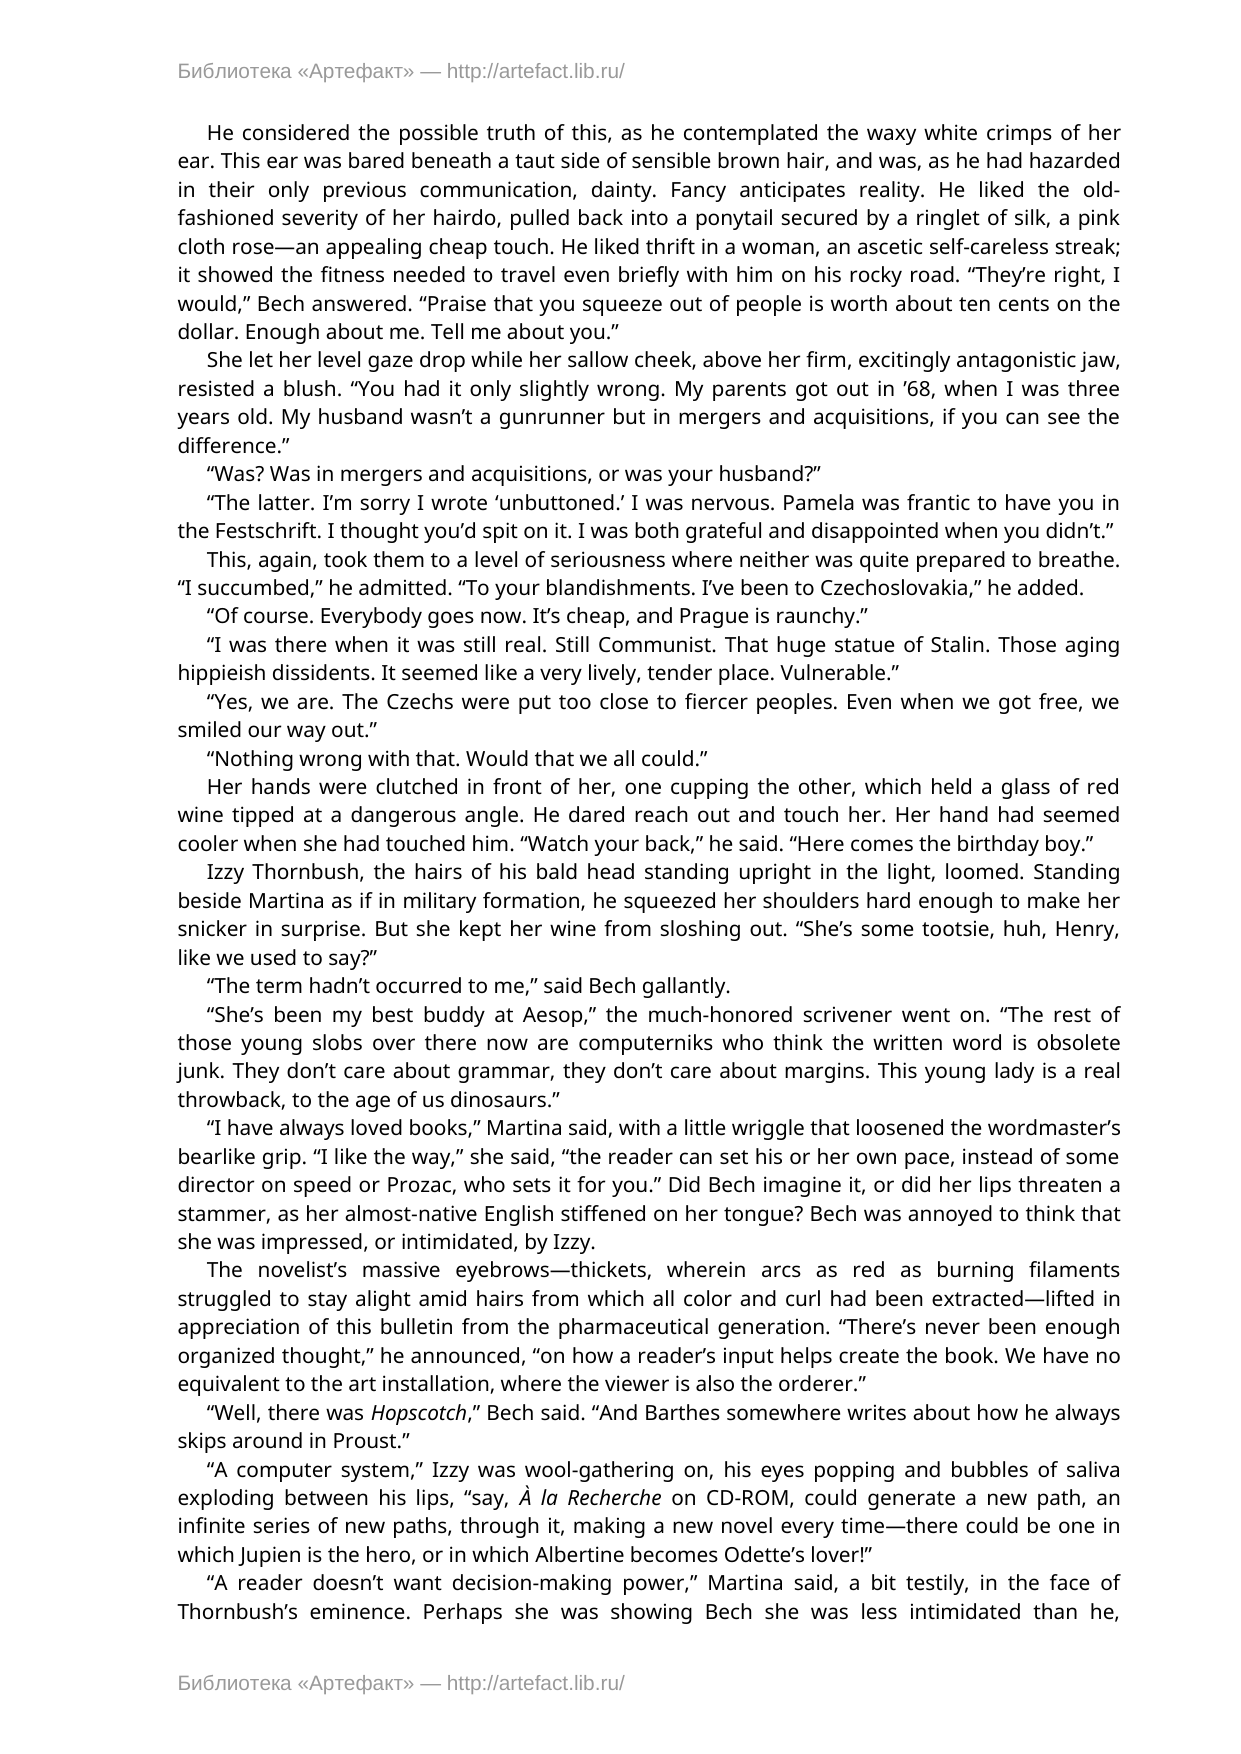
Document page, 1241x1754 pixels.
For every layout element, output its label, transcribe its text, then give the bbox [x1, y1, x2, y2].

text “Of course. Everybody goes now. It’s cheap, and Prague is raunchy.” [177, 602, 1122, 630]
text “A computer system,” Izzy was wool-gathering on, his eyes popping and bubbles of saliva exploding between his lips, “say, À la Recherche on CD-ROM, could generate a new path, an infinite series of new paths, through it, making a new novel every time—there could be one in which Jupien is the hero, or in which Albertine becomes Odette’s lover!” [177, 1455, 1122, 1568]
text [177, 1568, 1122, 1625]
text “Nothing wrong with that. Would that we all could.” [177, 744, 1122, 772]
text “The latter. I’m sorry I wrote ‘unbuttoned.’ I was nervous. Pamela was frantic to have you in the Festschrift. I thought you’d spit on it. I was both grateful and disappointed when you didn’t.” [177, 488, 1122, 545]
text This, again, took them to a level of seriousness where neither was quite prepared to breathe. “I succumbed,” he admitted. “To your blandishments. I’ve been to Czechoslovakia,” he added. [177, 545, 1122, 602]
text “I have always loved books,” Martina said, with a little wriggle that loosened the wordmaster’s bearlike grip. “I like the way,” she said, “the reader can set his or her own pace, instead of some director on speed or Prozac, who sets it for you.” Did Bech imagine it, or did her lips threaten a stammer, as her almost-native English stiffened on her tongue? Bech was annoyed to think that she was impressed, or intimidated, by Izzy. [177, 1113, 1122, 1256]
text Izzy Thornbush, the hairs of his bald head standing upright in the light, loomed. Standing beside Martina as if in military formation, he squeezed her shoulders hard enough to make her snicker in surprise. But she kept her wine from sloshing out. “She’s some tootsie, huh, Henry, like we used to say?” [177, 857, 1122, 971]
text “I was there when it was still real. Still Communist. That huge statue of Stalin. Those aging hippieish dissidents. It seemed like a very lively, tender place. Vulnerable.” [177, 630, 1122, 687]
text “Was? Was in mergers and acquisitions, or was your husband?” [177, 459, 1122, 488]
text She let her level gaze drop while her sallow cheek, above her firm, excitingly antagonistic jaw, resisted a blush. “You had it only slightly wrong. My parents got out in ’68, when I was three years old. My husband wasn’t a gunrunner but in mergers and acquisitions, if you can see the difference.” [177, 346, 1122, 459]
text Her hands were clutched in front of her, one cupping the other, which held a glass of red wine tipped at a dangerous angle. He dared reach out and touch her. Her hand had seemed cooler when she had touched him. “Watch your back,” he said. “Here comes the birthday boy.” [177, 772, 1122, 857]
text The novelist’s massive eyebrows—thickets, wherein arcs as red as burning filaments struggled to stay alight amid hairs from which all color and curl had been extracted—lifted in appreciation of this bulletin from the pharmaceutical generation. “There’s never been enough organized thought,” he announced, “on how a reader’s input helps create the book. We have no equivalent to the art installation, where the viewer is also the orderer.” [177, 1256, 1122, 1398]
text “Well, there was Hopscotch,” Bech said. “And Barthes somewhere writes about how he always skips around in Proust.” [177, 1398, 1122, 1455]
text “She’s been my best buddy at Aesop,” the much-honored scrivener went on. “The rest of those young slobs over there now are computerniks who think the written word is obsolete junk. They don’t care about grammar, they don’t care about margins. This young lady is a real throwback, to the age of us dinosaurs.” [177, 1000, 1122, 1113]
text “Yes, we are. The Czechs were put too close to fiercer peoples. Even when we got free, we smiled our way out.” [177, 687, 1122, 744]
text He considered the possible truth of this, as he contemplated the waxy white crimps of her ear. This ear was bared beneath a taut side of sensible brown hair, and was, as he had hazarded in their only previous communication, dainty. Fancy anticipates reality. He liked the old-fashioned severity of her hairdo, pulled back into a ponytail secured by a ringlet of silk, a pink cloth rose—an appealing cheap touch. He liked thrift in a woman, an ascetic self-careless streak; it showed the fitness needed to travel even briefly with him on his rocky road. “They’re right, I would,” Bech answered. “Praise that you squeeze out of people is worth about ten cents on the dollar. Enough about me. Tell me about you.” [177, 118, 1122, 346]
text “The term hadn’t occurred to me,” said Bech gallantly. [177, 971, 1122, 1000]
